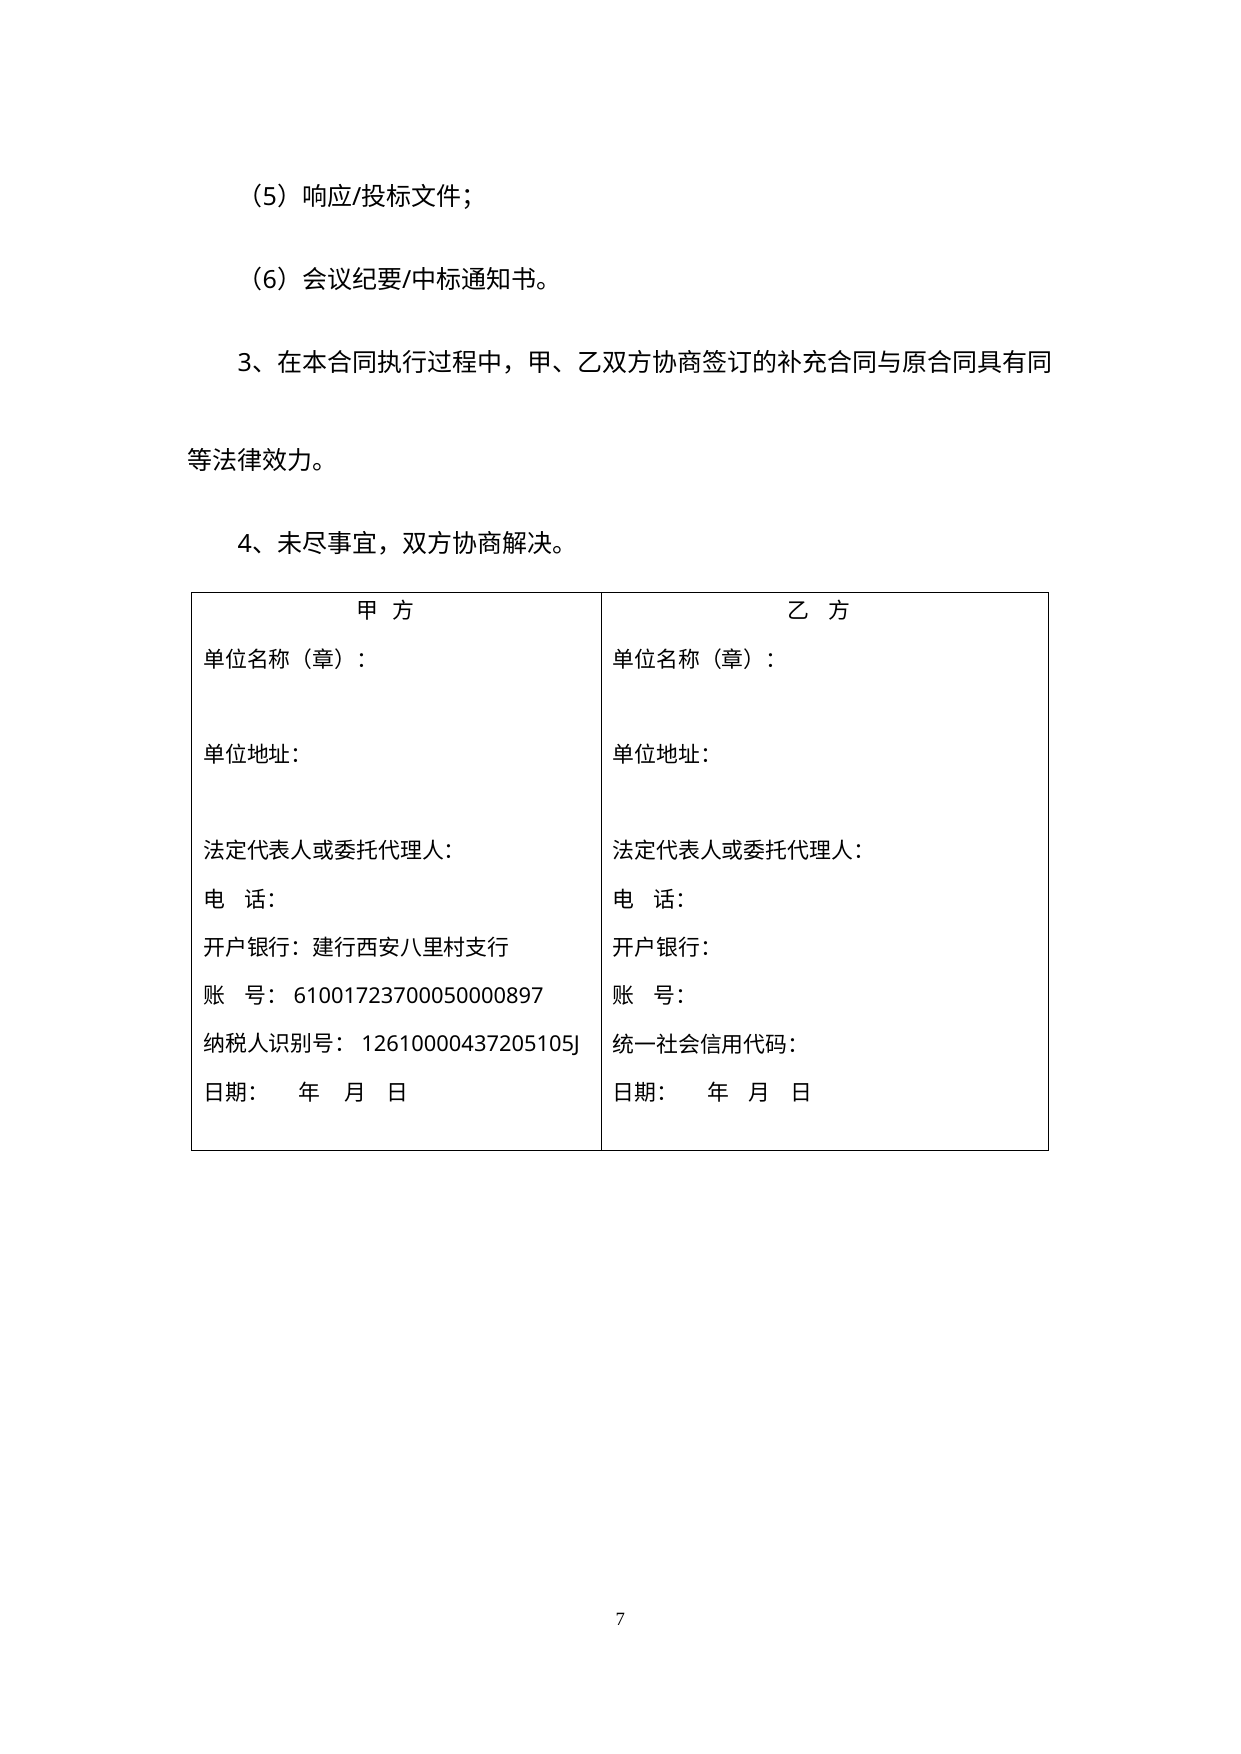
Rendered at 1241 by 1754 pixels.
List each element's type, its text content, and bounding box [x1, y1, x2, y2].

table_header 乙 方 单位名称（章）： 单位地址： 法定代表人或委托代理人： 电 话： 开户银行： 账 号： 统一社会信用代码： 日期： 年 月 日 [602, 593, 1048, 1149]
text 4、未尽事宜，双方协商解决。 [187, 509, 1053, 574]
text 3、在本合同执行过程中，甲、乙双方协商签订的补充合同与原合同具有同等法律效力。 [187, 328, 1053, 491]
text （6）会议纪要/中标通知书。 [187, 245, 1053, 310]
text （5）响应/投标文件； [187, 162, 1053, 227]
table_header 甲 方 单位名称（章）： 单位地址： 法定代表人或委托代理人： 电 话： 开户银行：建行西安八里村支行 账 号： 61001723700050000897 纳税人识别号： 12610000437205105J 日期： 年 月 日 [192, 593, 601, 1149]
